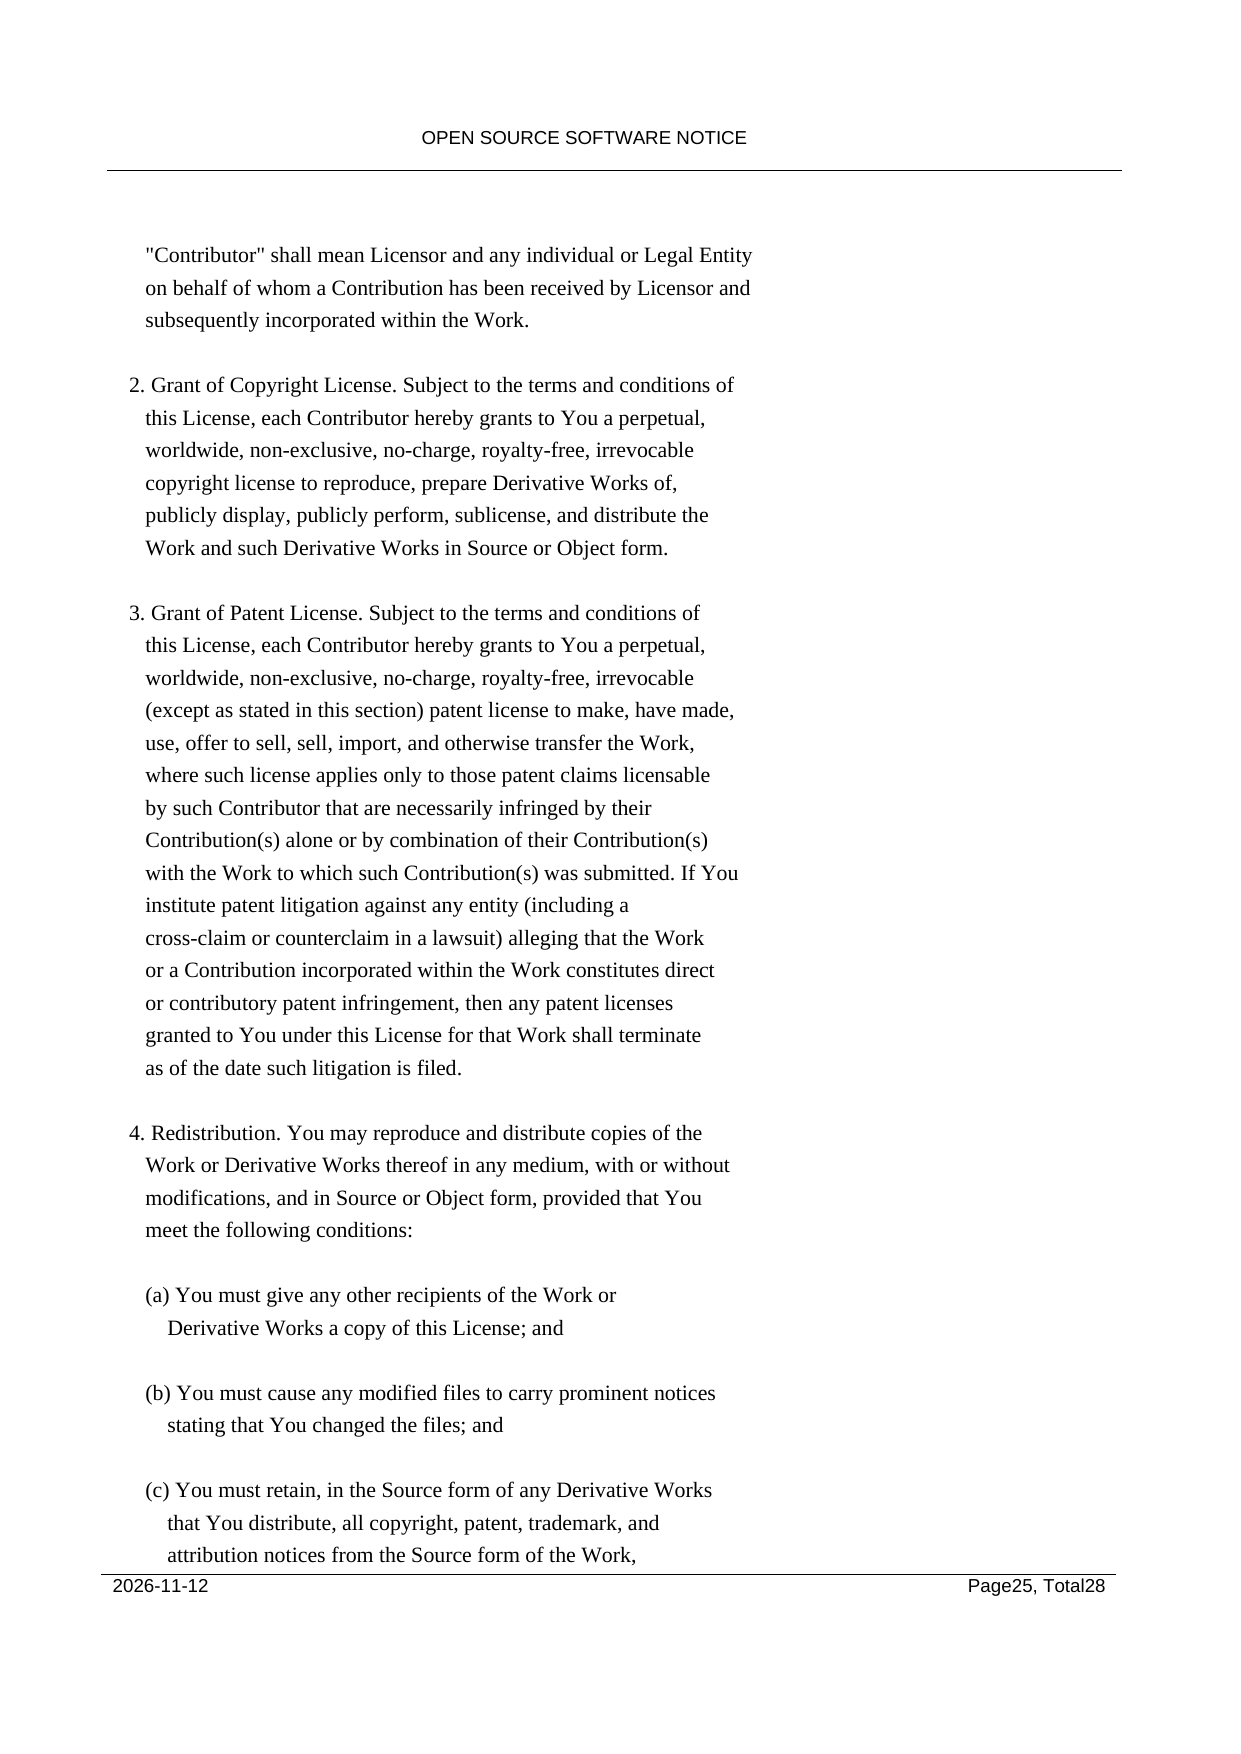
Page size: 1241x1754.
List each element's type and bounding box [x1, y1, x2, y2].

text [112, 206, 1128, 1571]
